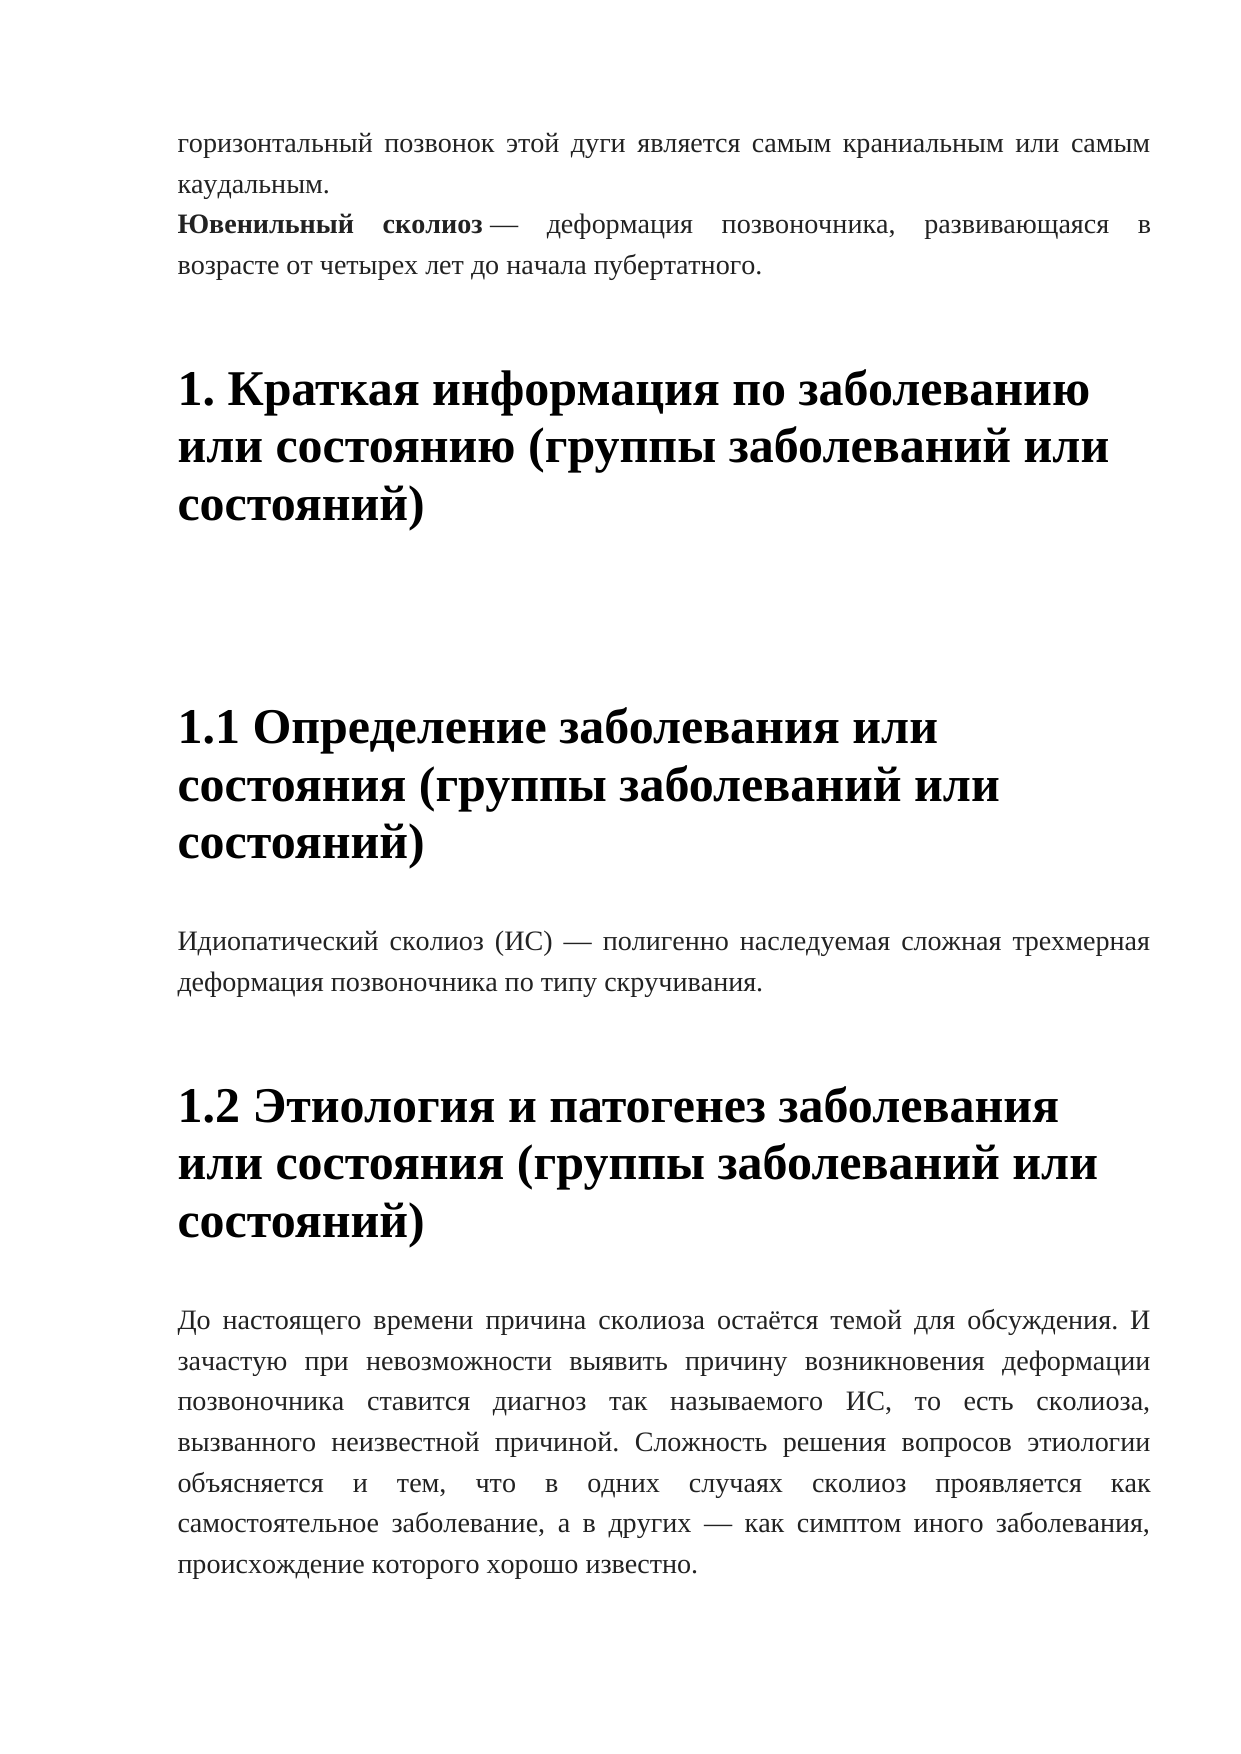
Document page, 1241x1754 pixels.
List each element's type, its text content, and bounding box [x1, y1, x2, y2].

text 1. Краткая информация по заболеванию или состоянию (группы заболеваний или состояний) [177, 359, 1152, 531]
text Идиопатический сколиоз (ИС) — полигенно наследуемая сложная трехмерная деформация позвоночника по типу скручивания. [177, 916, 1152, 997]
text 1.2 Этиология и патогенез заболевания или состояния (группы заболеваний или состояний) [177, 1076, 1152, 1248]
text До настоящего времени причина сколиоза остаётся темой для обсуждения. И зачастую при невозможности выявить причину возникновения деформации позвоночника ставится диагноз так называемого ИС, то есть сколиоза, вызванного неизвестной причиной. Сложность решения вопросов этиологии объясняется и тем, что в одних случаях сколиоз проявляется как самостоятельное заболевание, а в других — как симптом иного заболевания, происхождение которого хорошо известно. [177, 1295, 1152, 1579]
text Ювенильный сколиоз — деформация позвоночника, развивающаяся в возрасте от четырех лет до начала пубертатного. [177, 199, 1152, 281]
text 1.1 Определение заболевания или состояния (группы заболеваний или состояний) [177, 697, 1152, 869]
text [177, 118, 1152, 199]
